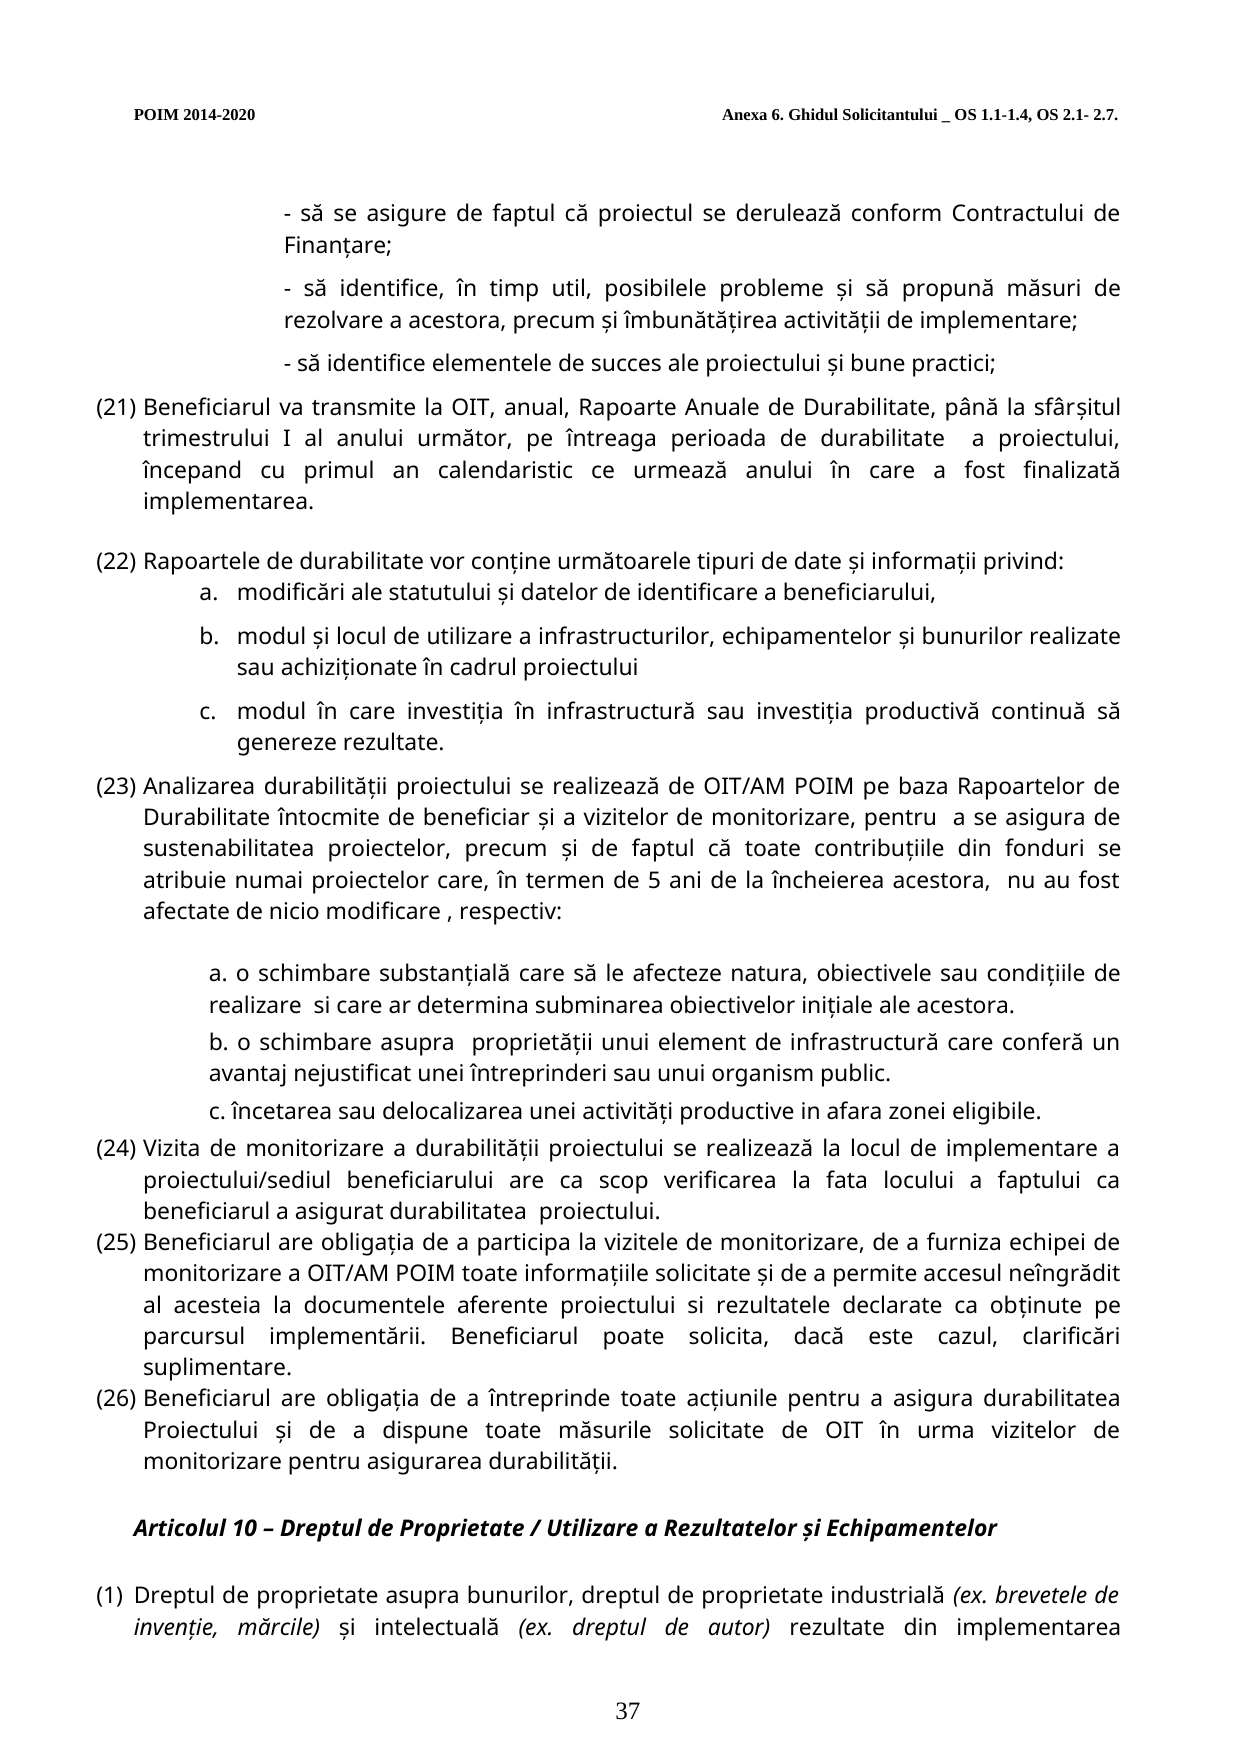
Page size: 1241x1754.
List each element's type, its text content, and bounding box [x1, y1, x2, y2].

list modul în care investiția în infrastructură sau investiția productivă continuă să genereze rezultate. [199, 695, 1122, 757]
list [96, 1579, 1122, 1642]
list Beneficiarul va transmite la OIT, anual, Rapoarte Anuale de Durabilitate, până la sfârșitul trimestrului I al anului următor, pe întreaga perioada de durabilitate a proiectului, începand cu primul an calendaristic ce urmează anului în care a fost finalizată implementarea. [96, 391, 1122, 516]
text Articolul 10 – Dreptul de Proprietate / Utilizare a Rezultatelor și Echipamentelor [133, 1512, 1122, 1543]
list modul și locul de utilizare a infrastructurilor, echipamentelor și bunurilor realizate sau achiziționate în cadrul proiectului [199, 620, 1122, 682]
text a. o schimbare substanțială care să le afecteze natura, obiectivele sau condiţiile de realizare si care ar determina subminarea obiectivelor inițiale ale acestora. [208, 957, 1122, 1020]
text - să identifice elementele de succes ale proiectului și bune practici; [283, 347, 1122, 378]
text - să identifice, în timp util, posibilele probleme şi să propună măsuri de rezolvare a acestora, precum şi îmbunătăţirea activităţii de implementare; [283, 272, 1122, 335]
text b. o schimbare asupra proprietăţii unui element de infrastructură care conferă un avantaj nejustificat unei întreprinderi sau unui organism public. [208, 1026, 1122, 1088]
text c. încetarea sau delocalizarea unei activități productive in afara zonei eligibile. [208, 1095, 1122, 1126]
list Beneficiarul are obligaţia de a participa la vizitele de monitorizare, de a furniza echipei de monitorizare a OIT/AM POIM toate informaţiile solicitate şi de a permite accesul neîngrădit al acesteia la documentele aferente proiectului si rezultatele declarate ca obţinute pe parcursul implementării. Beneficiarul poate solicita, dacă este cazul, clarificări suplimentare. [96, 1226, 1122, 1382]
list Rapoartele de durabilitate vor conține următoarele tipuri de date și informații privind: [96, 545, 1122, 576]
list modificări ale statutului și datelor de identificare a beneficiarului, [199, 576, 1122, 607]
list Beneficiarul are obligația de a întreprinde toate acțiunile pentru a asigura durabilitatea Proiectului și de a dispune toate măsurile solicitate de OIT în urma vizitelor de monitorizare pentru asigurarea durabilității. [96, 1382, 1122, 1476]
list Analizarea durabilităţii proiectului se realizează de OIT/AM POIM pe baza Rapoartelor de Durabilitate întocmite de beneficiar și a vizitelor de monitorizare, pentru a se asigura de sustenabilitatea proiectelor, precum și de faptul că toate contribuţiile din fonduri se atribuie numai proiectelor care, în termen de 5 ani de la încheierea acestora, nu au fost afectate de nicio modificare , respectiv: [96, 770, 1122, 926]
text - să se asigure de faptul că proiectul se derulează conform Contractului de Finanţare; [283, 197, 1122, 260]
list Vizita de monitorizare a durabilităţii proiectului se realizează la locul de implementare a proiectului/sediul beneficiarului are ca scop verificarea la fata locului a faptului ca beneficiarul a asigurat durabilitatea proiectului. [96, 1132, 1122, 1226]
